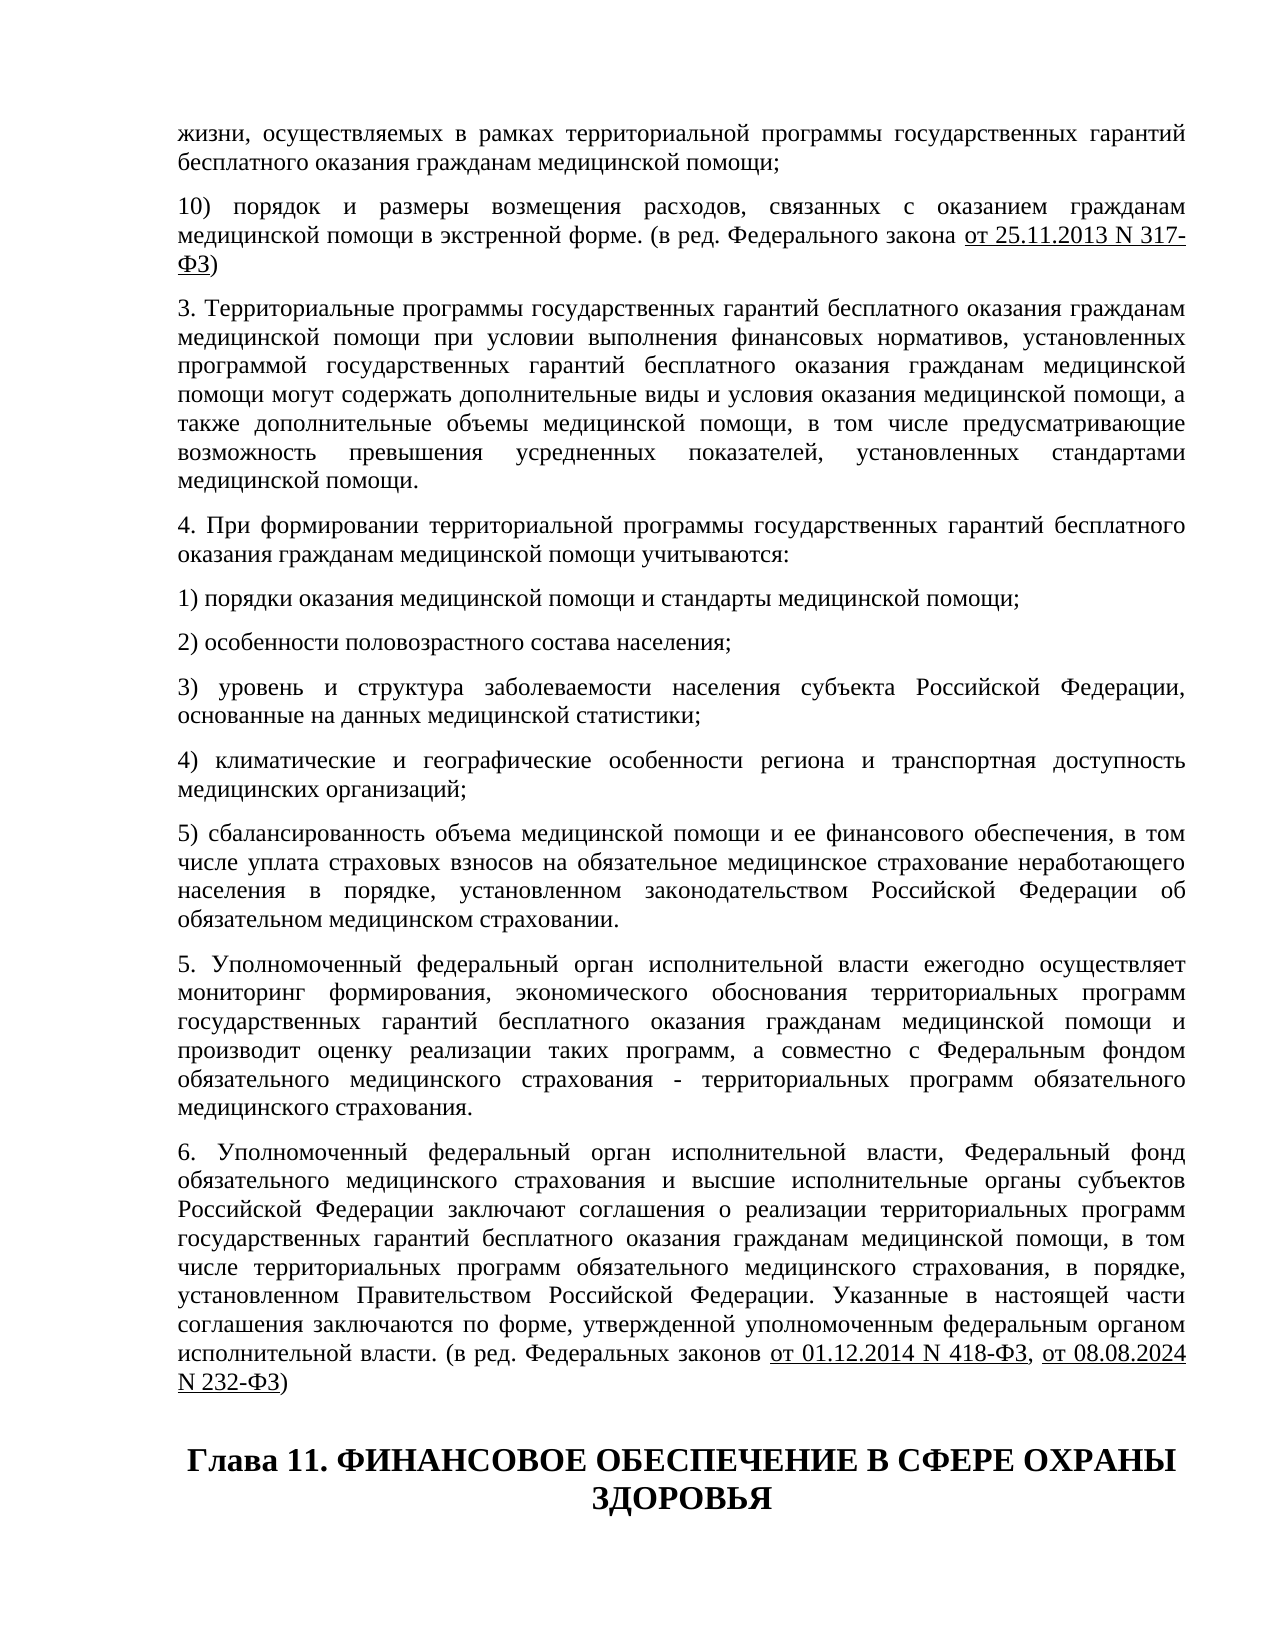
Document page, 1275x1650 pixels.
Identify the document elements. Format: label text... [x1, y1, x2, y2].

text 3) уровень и структура заболеваемости населения субъекта Российской Федерации, основанные на данных медицинской статистики; [177, 672, 1186, 729]
text 3. Территориальные программы государственных гарантий бесплатного оказания гражданам медицинской помощи при условии выполнения финансовых нормативов, установленных программой государственных гарантий бесплатного оказания гражданам медицинской помощи могут содержать дополнительные виды и условия оказания медицинской помощи, а также дополнительные объемы медицинской помощи, в том числе предусматривающие возможность превышения усредненных показателей, установленных стандартами медицинской помощи. [177, 293, 1186, 494]
text 5) сбалансированность объема медицинской помощи и ее финансового обеспечения, в том числе уплата страховых взносов на обязательное медицинское страхование неработающего населения в порядке, установленном законодательством Российской Федерации об обязательном медицинском страховании. [177, 818, 1186, 933]
text 10) порядок и размеры возмещения расходов, связанных с оказанием гражданам медицинской помощи в экстренной форме. (в ред. Федерального закона от 25.11.2013 N 317-ФЗ) [177, 191, 1186, 277]
text 4) климатические и географические особенности региона и транспортная доступность медицинских организаций; [177, 745, 1186, 802]
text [177, 118, 1186, 176]
text 6. Уполномоченный федеральный орган исполнительной власти, Федеральный фонд обязательного медицинского страхования и высшие исполнительные органы субъектов Российской Федерации заключают соглашения о реализации территориальных программ государственных гарантий бесплатного оказания гражданам медицинской помощи, в том числе территориальных программ обязательного медицинского страхования, в порядке, установленном Правительством Российской Федерации. Указанные в настоящей части соглашения заключаются по форме, утвержденной уполномоченным федеральным органом исполнительной власти. (в ред. Федеральных законов от 01.12.2014 N 418-ФЗ, от 08.08.2024 N 232-ФЗ) [177, 1137, 1186, 1396]
text 1) порядки оказания медицинской помощи и стандарты медицинской помощи; [177, 583, 1186, 612]
text 2) особенности половозрастного состава населения; [177, 627, 1186, 656]
text Глава 11. ФИНАНСОВОЕ ОБЕСПЕЧЕНИЕ В СФЕРЕ ОХРАНЫ ЗДОРОВЬЯ [177, 1440, 1186, 1517]
text 5. Уполномоченный федеральный орган исполнительной власти ежегодно осуществляет мониторинг формирования, экономического обоснования территориальных программ государственных гарантий бесплатного оказания гражданам медицинской помощи и производит оценку реализации таких программ, а совместно с Федеральным фондом обязательного медицинского страхования - территориальных программ обязательного медицинского страхования. [177, 949, 1186, 1121]
text 4. При формировании территориальной программы государственных гарантий бесплатного оказания гражданам медицинской помощи учитываются: [177, 510, 1186, 567]
